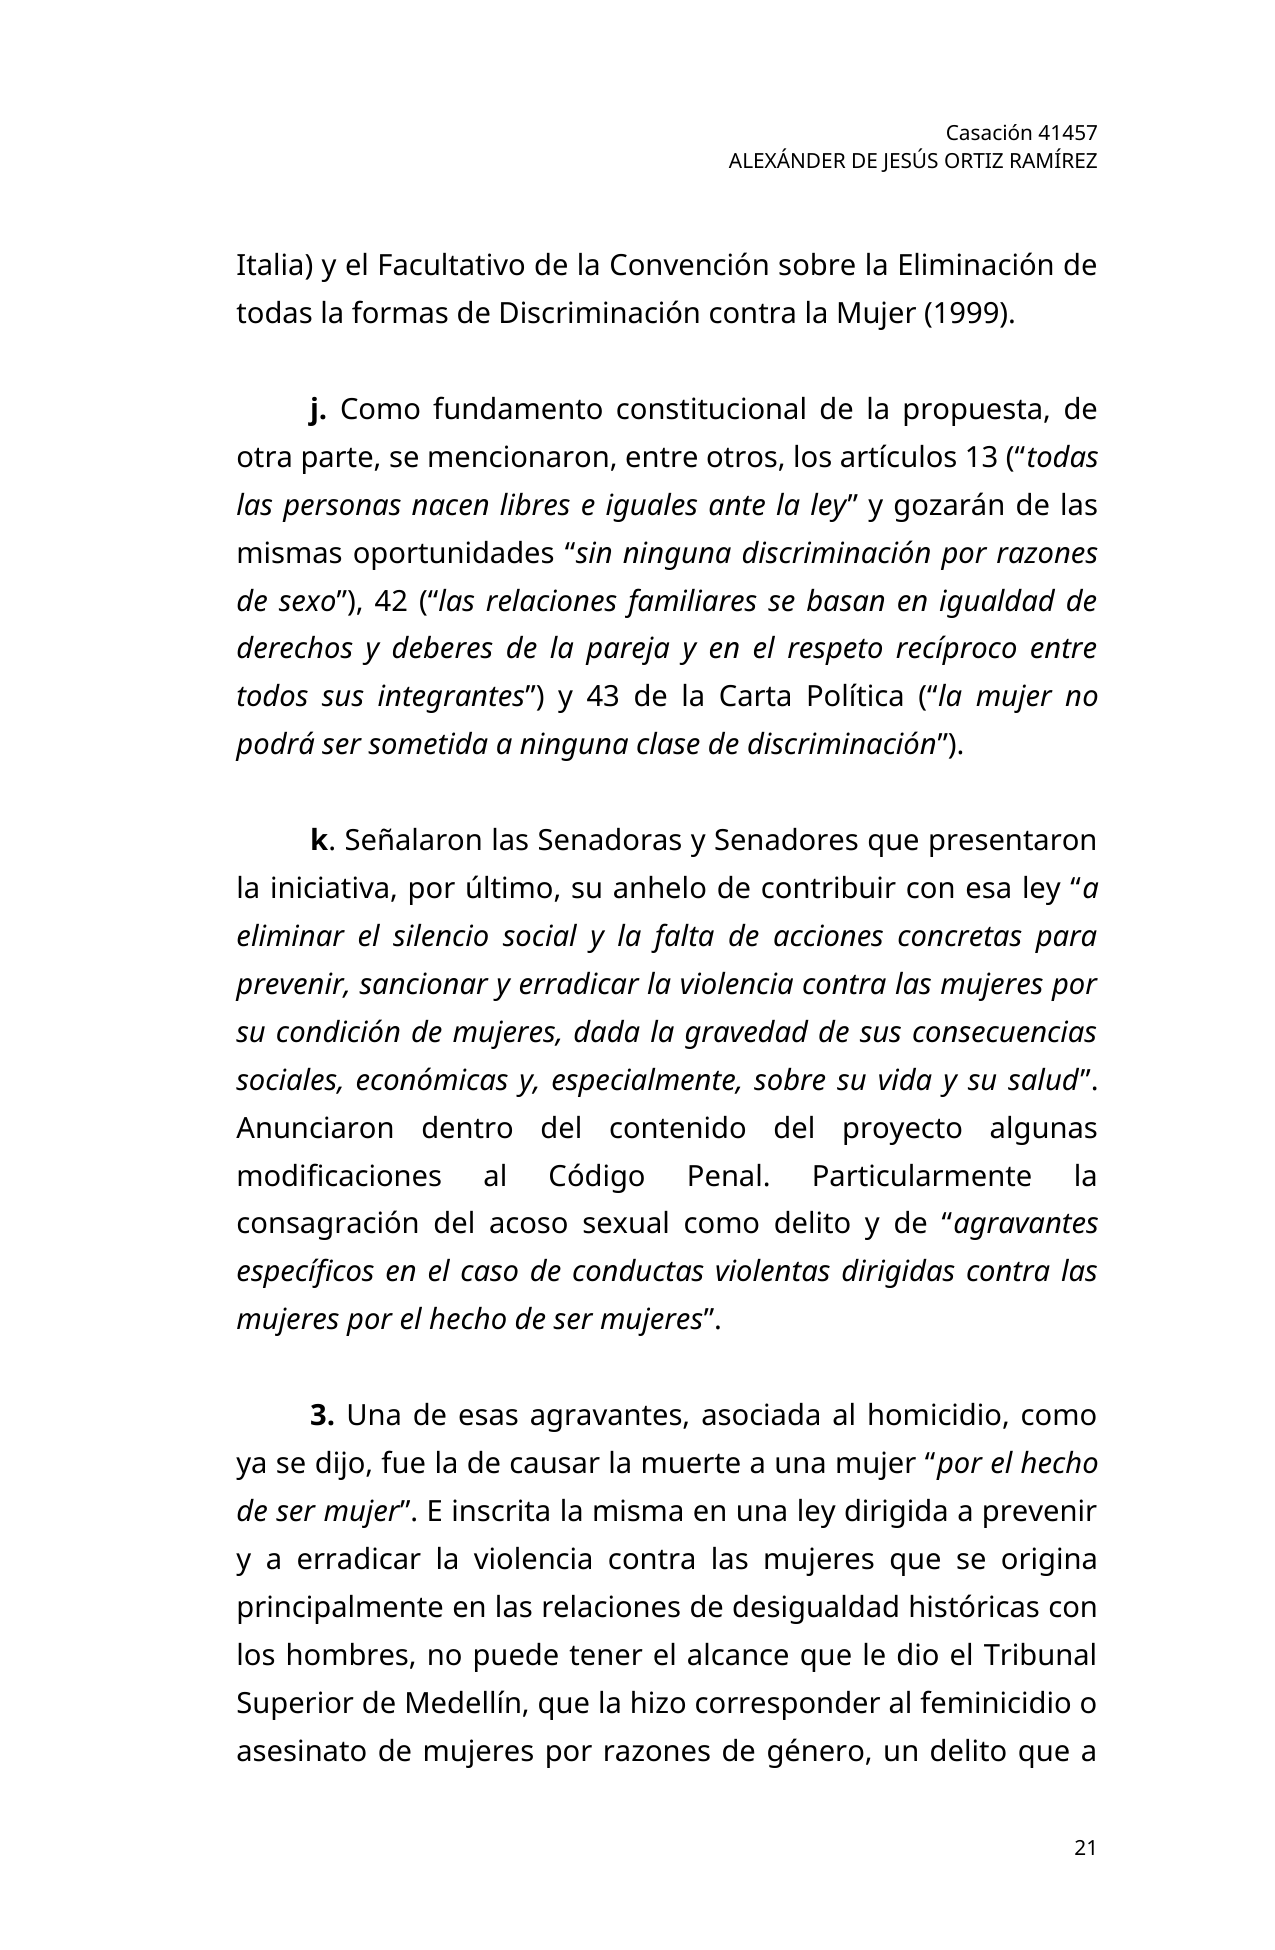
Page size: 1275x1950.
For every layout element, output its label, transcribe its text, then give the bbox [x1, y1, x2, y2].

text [236, 236, 1098, 332]
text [236, 1386, 1098, 1769]
text k. Señalaron las Senadoras y Senadores que presentaron la iniciativa, por último, su anhelo de contribuir con esa ley “a eliminar el silencio social y la falta de acciones concretas para prevenir, sancionar y erradicar la violencia contra las mujeres por su condición de mujeres, dada la gravedad de sus consecuencias sociales, económicas y, especialmente, sobre su vida y su salud”. Anunciaron dentro del contenido del proyecto algunas modificaciones al Código Penal. Particularmente la consagración del acoso sexual como delito y de “agravantes específicos en el caso de conductas violentas dirigidas contra las mujeres por el hecho de ser mujeres”. [236, 811, 1098, 1338]
text j. Como fundamento constitucional de la propuesta, de otra parte, se mencionaron, entre otros, los artículos 13 (“todas las personas nacen libres e iguales ante la ley” y gozarán de las mismas oportunidades “sin ninguna discriminación por razones de sexo”), 42 (“las relaciones familiares se basan en igualdad de derechos y deberes de la pareja y en el respeto recíproco entre todos sus integrantes”) y 43 de la Carta Política (“la mujer no podrá ser sometida a ninguna clase de discriminación”). [236, 380, 1098, 763]
